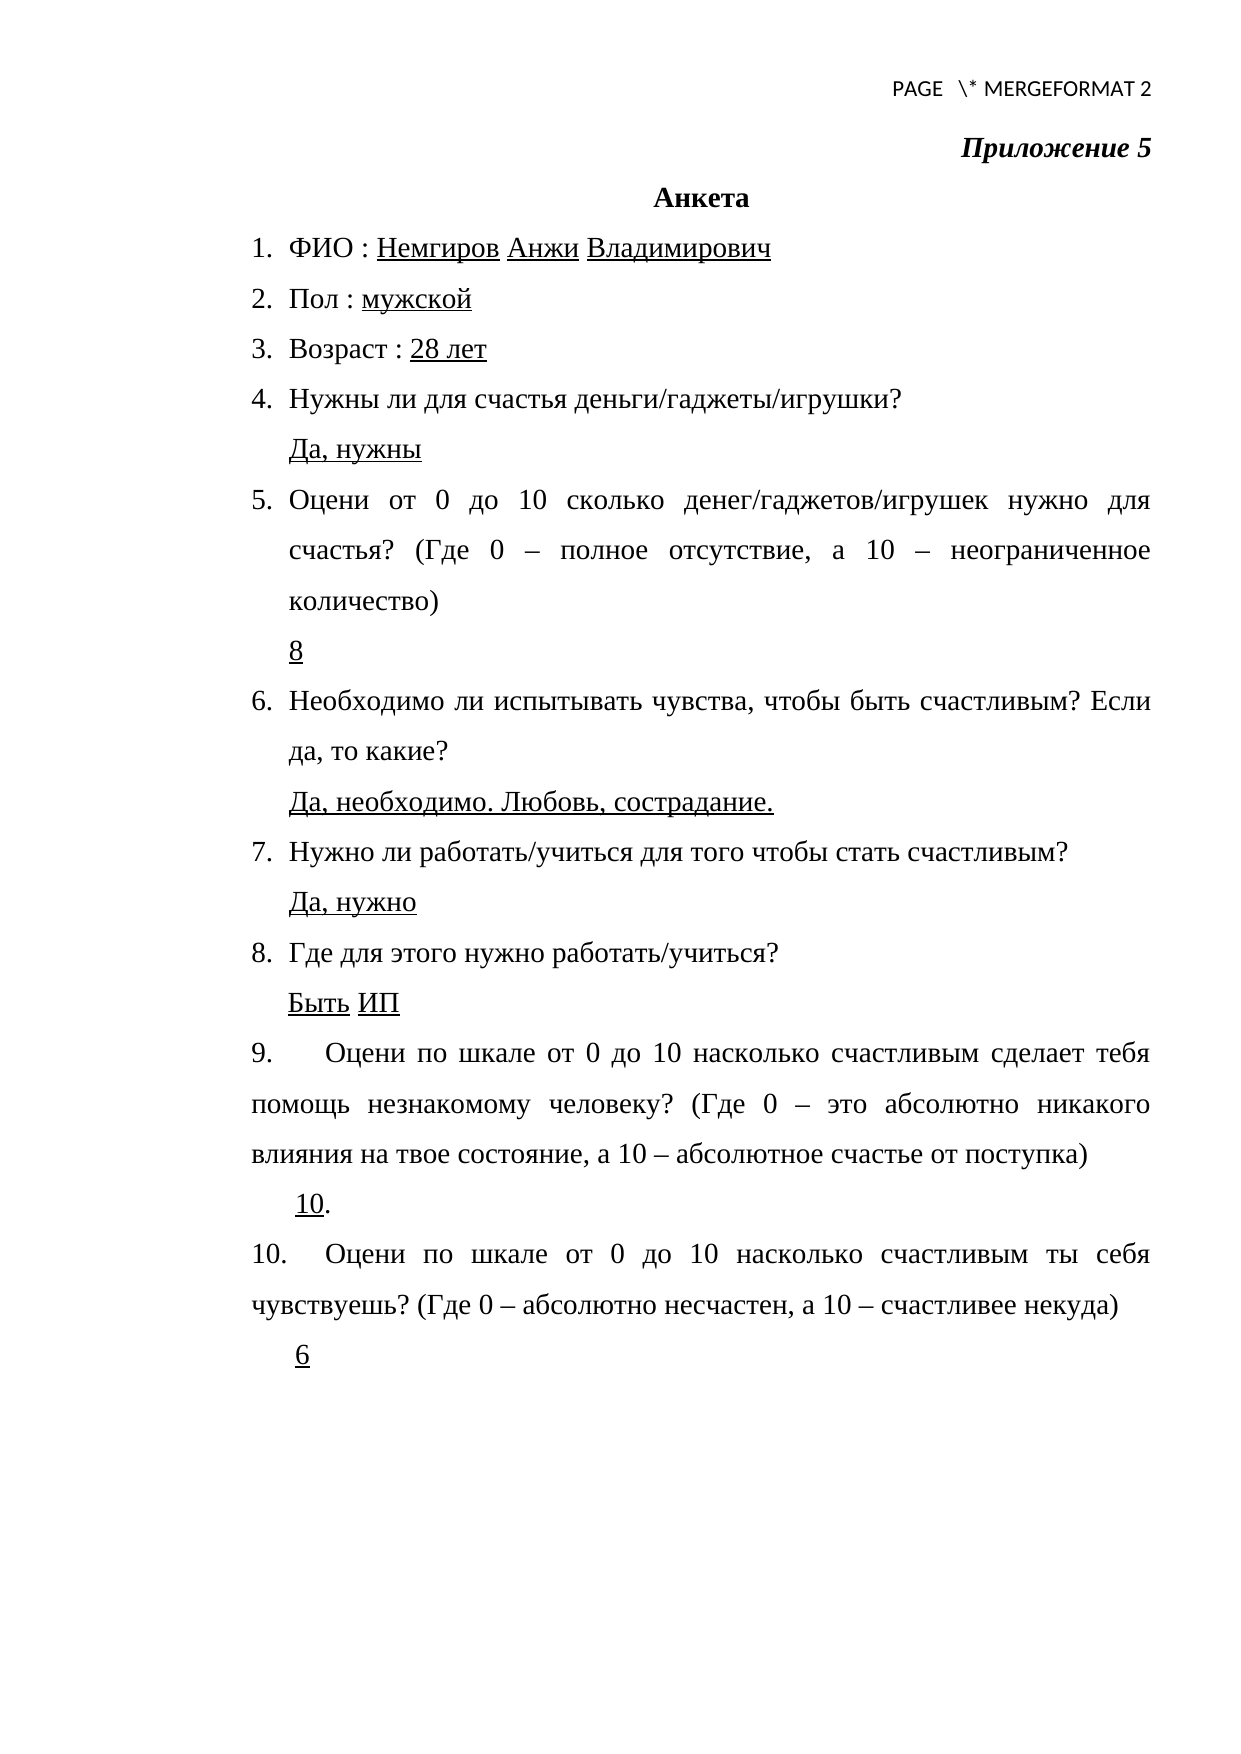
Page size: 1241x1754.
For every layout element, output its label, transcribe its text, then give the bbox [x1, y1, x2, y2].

list Оцени по шкале от 0 до 10 насколько счастливым сделает тебя помощь незнакомому человеку? (Где 0 – это абсолютно никакого влияния на твое состояние, а 10 – абсолютное счастье от поступка) [251, 1035, 1152, 1169]
list Пол : мужской [251, 281, 1152, 314]
list Необходимо ли испытывать чувства, чтобы быть счастливым? Если да, то какие? [251, 683, 1152, 767]
list Да, нужно [288, 884, 1152, 918]
list Оцени от 0 до 10 сколько денег/гаджетов/игрушек нужно для счастья? (Где 0 – полное отсутствие, а 10 – неограниченное количество) [251, 482, 1152, 616]
list Да, нужны [288, 432, 1152, 465]
list 6 [251, 1337, 1152, 1371]
text Приложение 5 [177, 130, 1152, 163]
list Да, необходимо. Любовь, сострадание. [288, 784, 1152, 817]
text Быть ИП [251, 985, 1152, 1019]
list Нужны ли для счастья деньги/гаджеты/игрушки? [251, 381, 1152, 415]
list 8 [288, 633, 1152, 666]
list Оцени по шкале от 0 до 10 насколько счастливым ты себя чувствуешь? (Где 0 – абсолютно несчастен, а 10 – счастливее некуда) [251, 1237, 1152, 1321]
text Анкета [177, 180, 1152, 214]
list Нужно ли работать/учиться для того чтобы стать счастливым? [251, 834, 1152, 868]
list Где для этого нужно работать/учиться? [251, 935, 1152, 968]
list Возраст : 28 лет [251, 331, 1152, 364]
list ФИО : Немгиров Анжи Владимирович [251, 230, 1152, 264]
list 10. [251, 1186, 1152, 1220]
